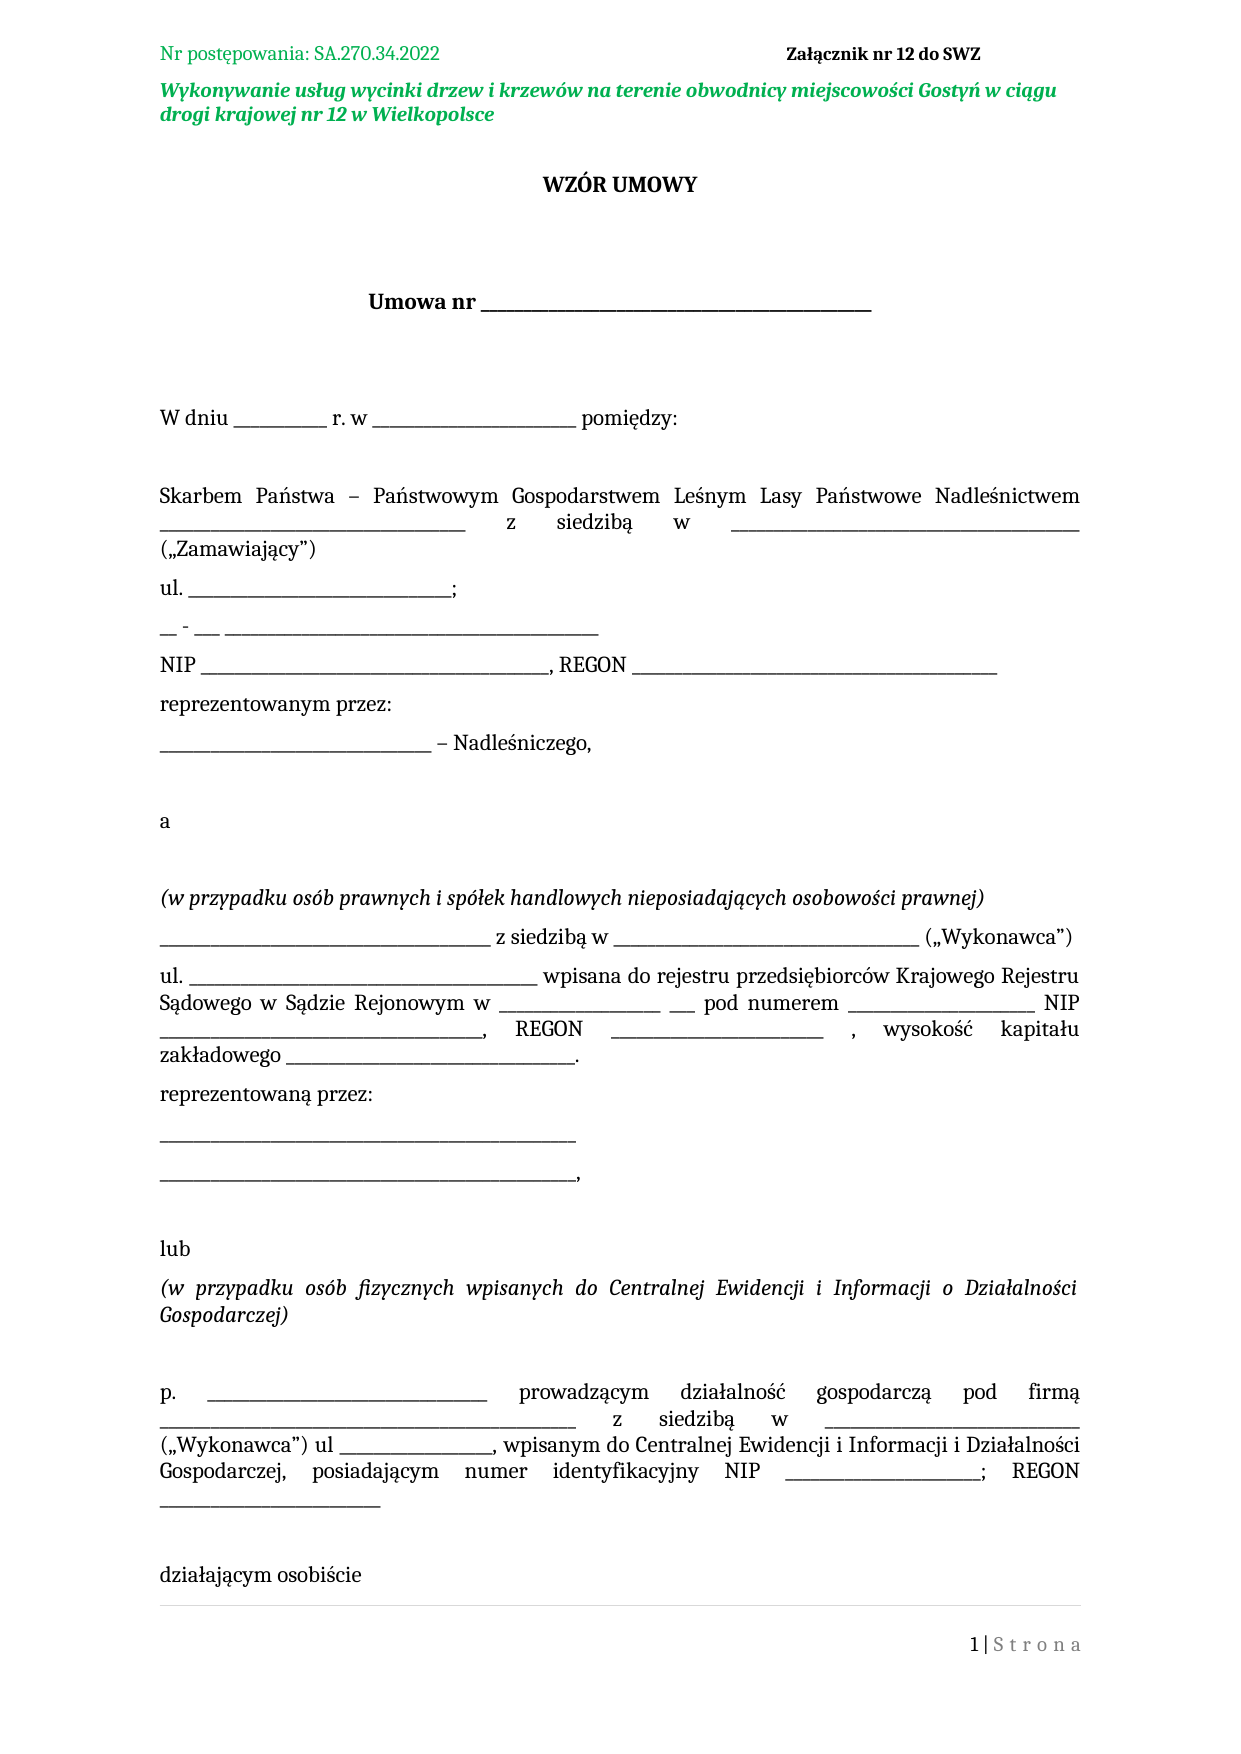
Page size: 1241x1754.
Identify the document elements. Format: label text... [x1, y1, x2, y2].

text Skarbem Państwa – Państwowym Gospodarstwem Leśnym Lasy Państwowe Nadleśnictwem ____________________________________ z siedzibą w _________________________________________ („Zamawiający”) [159, 483, 1081, 562]
text Umowa nr ______________________________________________ [159, 288, 1081, 315]
text działającym osobiście [159, 1562, 1081, 1589]
text W dniu ___________ r. w ________________________ pomiędzy: [159, 405, 1081, 431]
text WZÓR UMOWY [159, 172, 1081, 198]
text reprezentowanym przez: [159, 691, 1081, 717]
text __ - ___ ____________________________________________ [159, 613, 1081, 639]
text ul. _________________________________________ wpisana do rejestru przedsiębiorców Krajowego Rejestru Sądowego w Sądzie Rejonowym w ___________________ ___ pod numerem ______________________ NIP ______________________________________, REGON _________________________ , wysokość kapitału zakładowego __________________________________. [159, 963, 1081, 1068]
text _______________________________________ z siedzibą w ____________________________________ („Wykonawca”) [159, 924, 1081, 950]
text ul. _______________________________; [159, 574, 1081, 601]
text lub [159, 1236, 1081, 1263]
text a [159, 807, 1081, 834]
text reprezentowaną przez: [159, 1081, 1081, 1107]
text (w przypadku osób fizycznych wpisanych do Centralnej Ewidencji i Informacji o Działalności Gospodarczej) [159, 1275, 1081, 1328]
text _________________________________________________ [159, 1120, 1081, 1146]
text NIP _________________________________________, REGON ___________________________________________ [159, 652, 1081, 678]
text (w przypadku osób prawnych i spółek handlowych nieposiadających osobowości prawnej) [159, 885, 1081, 912]
text p. _________________________________ prowadzącym działalność gospodarczą pod firmą _________________________________________________ z siedzibą w ______________________________ („Wykonawca”) ul __________________, wpisanym do Centralnej Ewidencji i Informacji i Działalności Gospodarczej, posiadającym numer identyfikacyjny NIP _______________________; REGON __________________________ [159, 1379, 1081, 1511]
text _________________________________________________, [159, 1158, 1081, 1185]
text ________________________________ – Nadleśniczego, [159, 730, 1081, 756]
